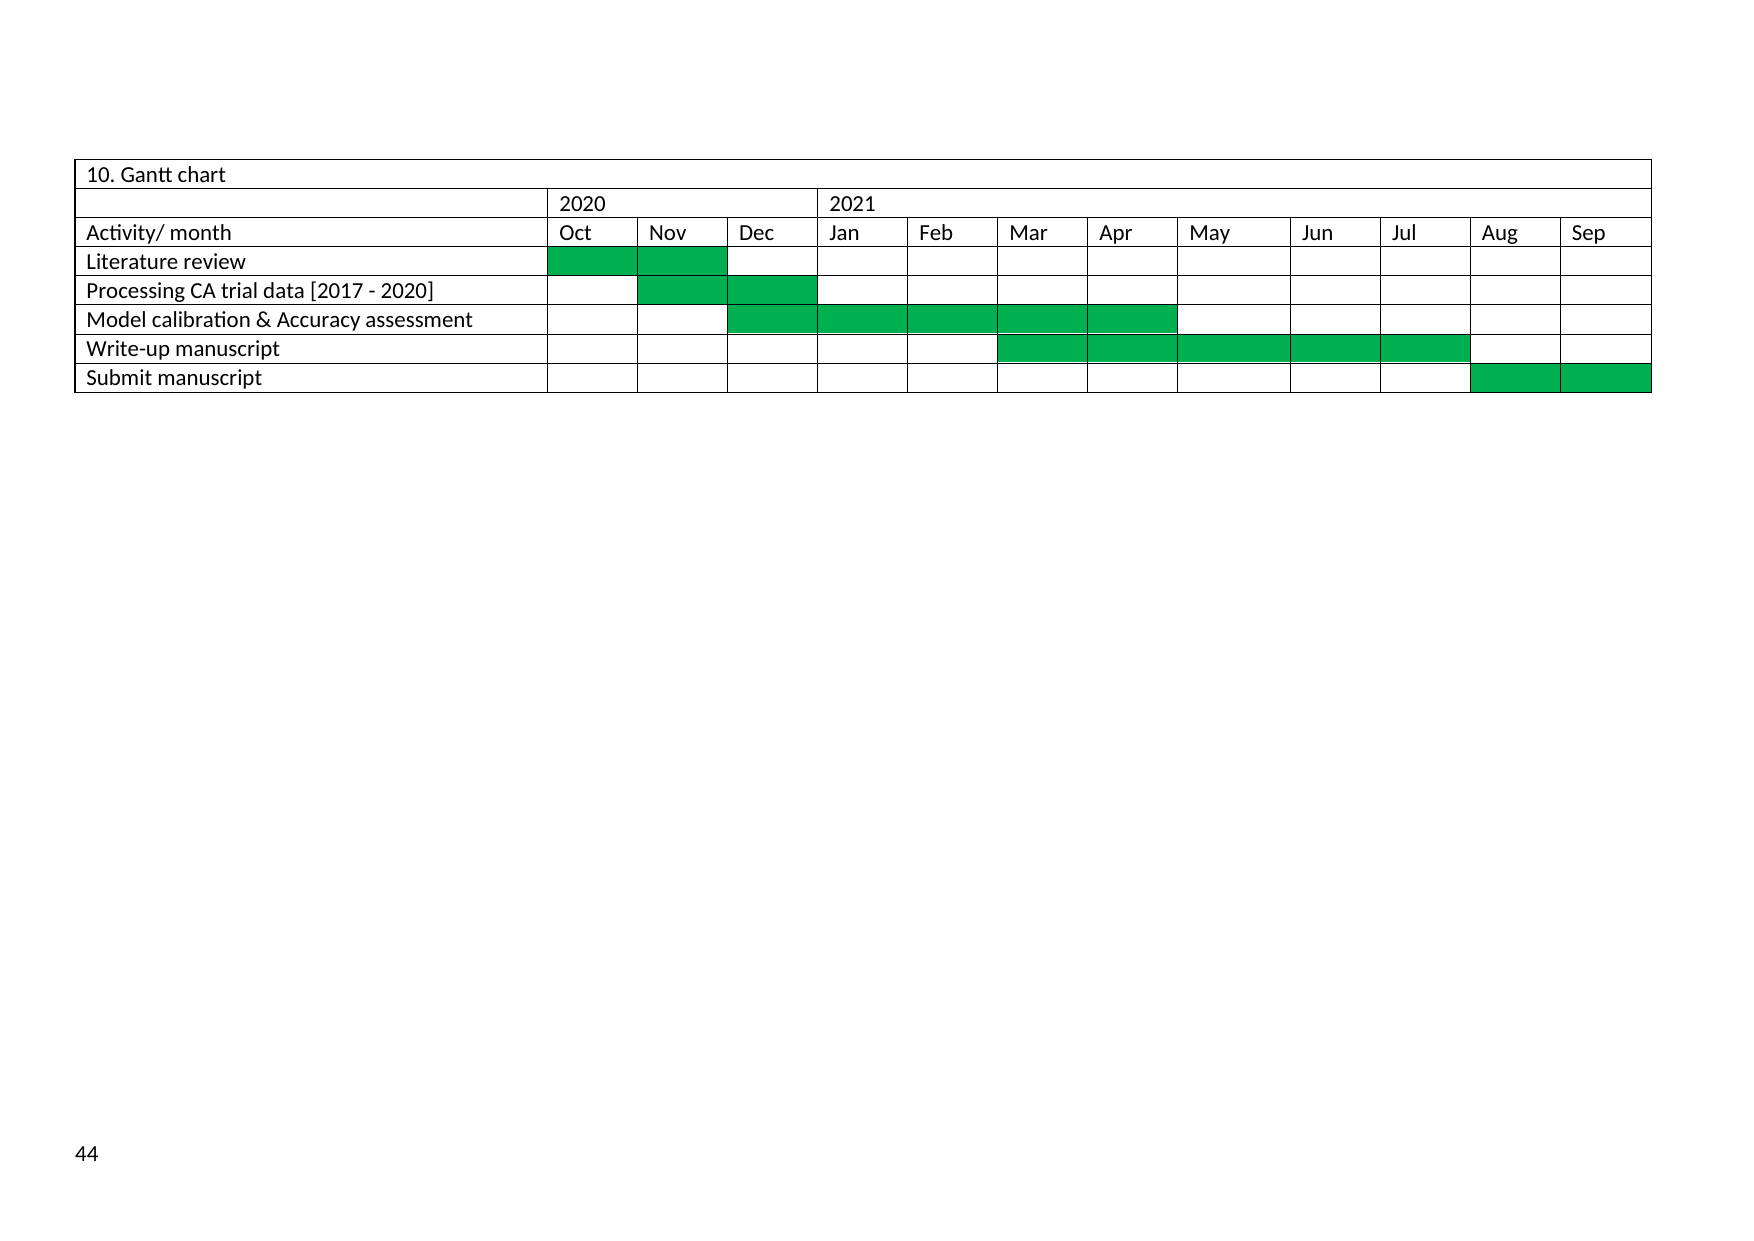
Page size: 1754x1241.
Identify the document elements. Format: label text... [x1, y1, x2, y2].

table_cell [998, 276, 1087, 304]
table_cell [1178, 335, 1290, 362]
table_cell [1561, 364, 1651, 392]
table_cell [818, 305, 907, 333]
table_cell [908, 335, 997, 362]
table_cell Feb [908, 218, 997, 246]
table_cell Apr [1088, 218, 1177, 246]
table_cell Nov [638, 218, 727, 246]
table_cell [1471, 276, 1560, 304]
table_cell [1088, 247, 1177, 275]
table_cell [1381, 364, 1470, 392]
table_cell [1561, 335, 1651, 362]
table_cell Processing CA trial data [2017 - 2020] [76, 276, 547, 304]
table_cell [1178, 276, 1290, 304]
table_cell Aug [1471, 218, 1560, 246]
table_cell [76, 189, 547, 217]
table_cell [1561, 276, 1651, 304]
table_cell [1291, 247, 1380, 275]
table_cell [1381, 276, 1470, 304]
table_cell [1561, 305, 1651, 333]
table_cell [638, 305, 727, 333]
table_cell [1381, 247, 1470, 275]
table_cell Literature review [76, 247, 547, 275]
table_header 10. Gantt chart [76, 160, 1651, 188]
table_cell 2020 [548, 189, 817, 217]
table_cell [998, 247, 1087, 275]
table_cell [728, 335, 817, 362]
table_cell [998, 335, 1087, 362]
table_cell [638, 364, 727, 392]
table_cell [818, 335, 907, 362]
table_cell Dec [728, 218, 817, 246]
table_cell Jan [818, 218, 907, 246]
table_cell [1381, 305, 1470, 333]
table_cell [1471, 247, 1560, 275]
table_cell [818, 276, 907, 304]
table_cell May [1178, 218, 1290, 246]
table_cell [1471, 305, 1560, 333]
table_cell [1291, 335, 1380, 362]
table_cell [548, 305, 637, 333]
table_cell Write-up manuscript [76, 335, 547, 362]
table_cell Activity/ month [76, 218, 547, 246]
table_cell [998, 305, 1087, 333]
table_cell [908, 305, 997, 333]
table_cell Mar [998, 218, 1087, 246]
table_cell [1291, 364, 1380, 392]
table_cell [1178, 247, 1290, 275]
table_cell [548, 247, 637, 275]
table_cell Jun [1291, 218, 1380, 246]
table_cell [1381, 335, 1470, 362]
table_cell [818, 247, 907, 275]
table_cell [1088, 305, 1177, 333]
table_cell [728, 276, 817, 304]
table_cell [908, 364, 997, 392]
table_cell [1088, 276, 1177, 304]
table_cell [1178, 364, 1290, 392]
table_cell [638, 247, 727, 275]
table_cell [728, 247, 817, 275]
table_cell [908, 247, 997, 275]
table_cell [548, 335, 637, 362]
table_cell [1471, 364, 1560, 392]
table_cell [728, 364, 817, 392]
table_cell [638, 335, 727, 362]
table_cell [548, 364, 637, 392]
table_cell [548, 276, 637, 304]
table_cell Oct [548, 218, 637, 246]
table_cell [1178, 305, 1290, 333]
table_cell [1291, 276, 1380, 304]
table_cell [998, 364, 1087, 392]
table_cell Model calibration & Accuracy assessment [76, 305, 547, 333]
table_cell [908, 276, 997, 304]
table_cell [1088, 335, 1177, 362]
table_cell Submit manuscript [76, 364, 547, 392]
table_cell 2021 [818, 189, 1651, 217]
table_cell [728, 305, 817, 333]
table_cell [1291, 305, 1380, 333]
table_cell Sep [1561, 218, 1651, 246]
table_cell [1088, 364, 1177, 392]
table_cell Jul [1381, 218, 1470, 246]
table_cell [818, 364, 907, 392]
table_cell [1471, 335, 1560, 362]
table_cell [1561, 247, 1651, 275]
table_cell [638, 276, 727, 304]
